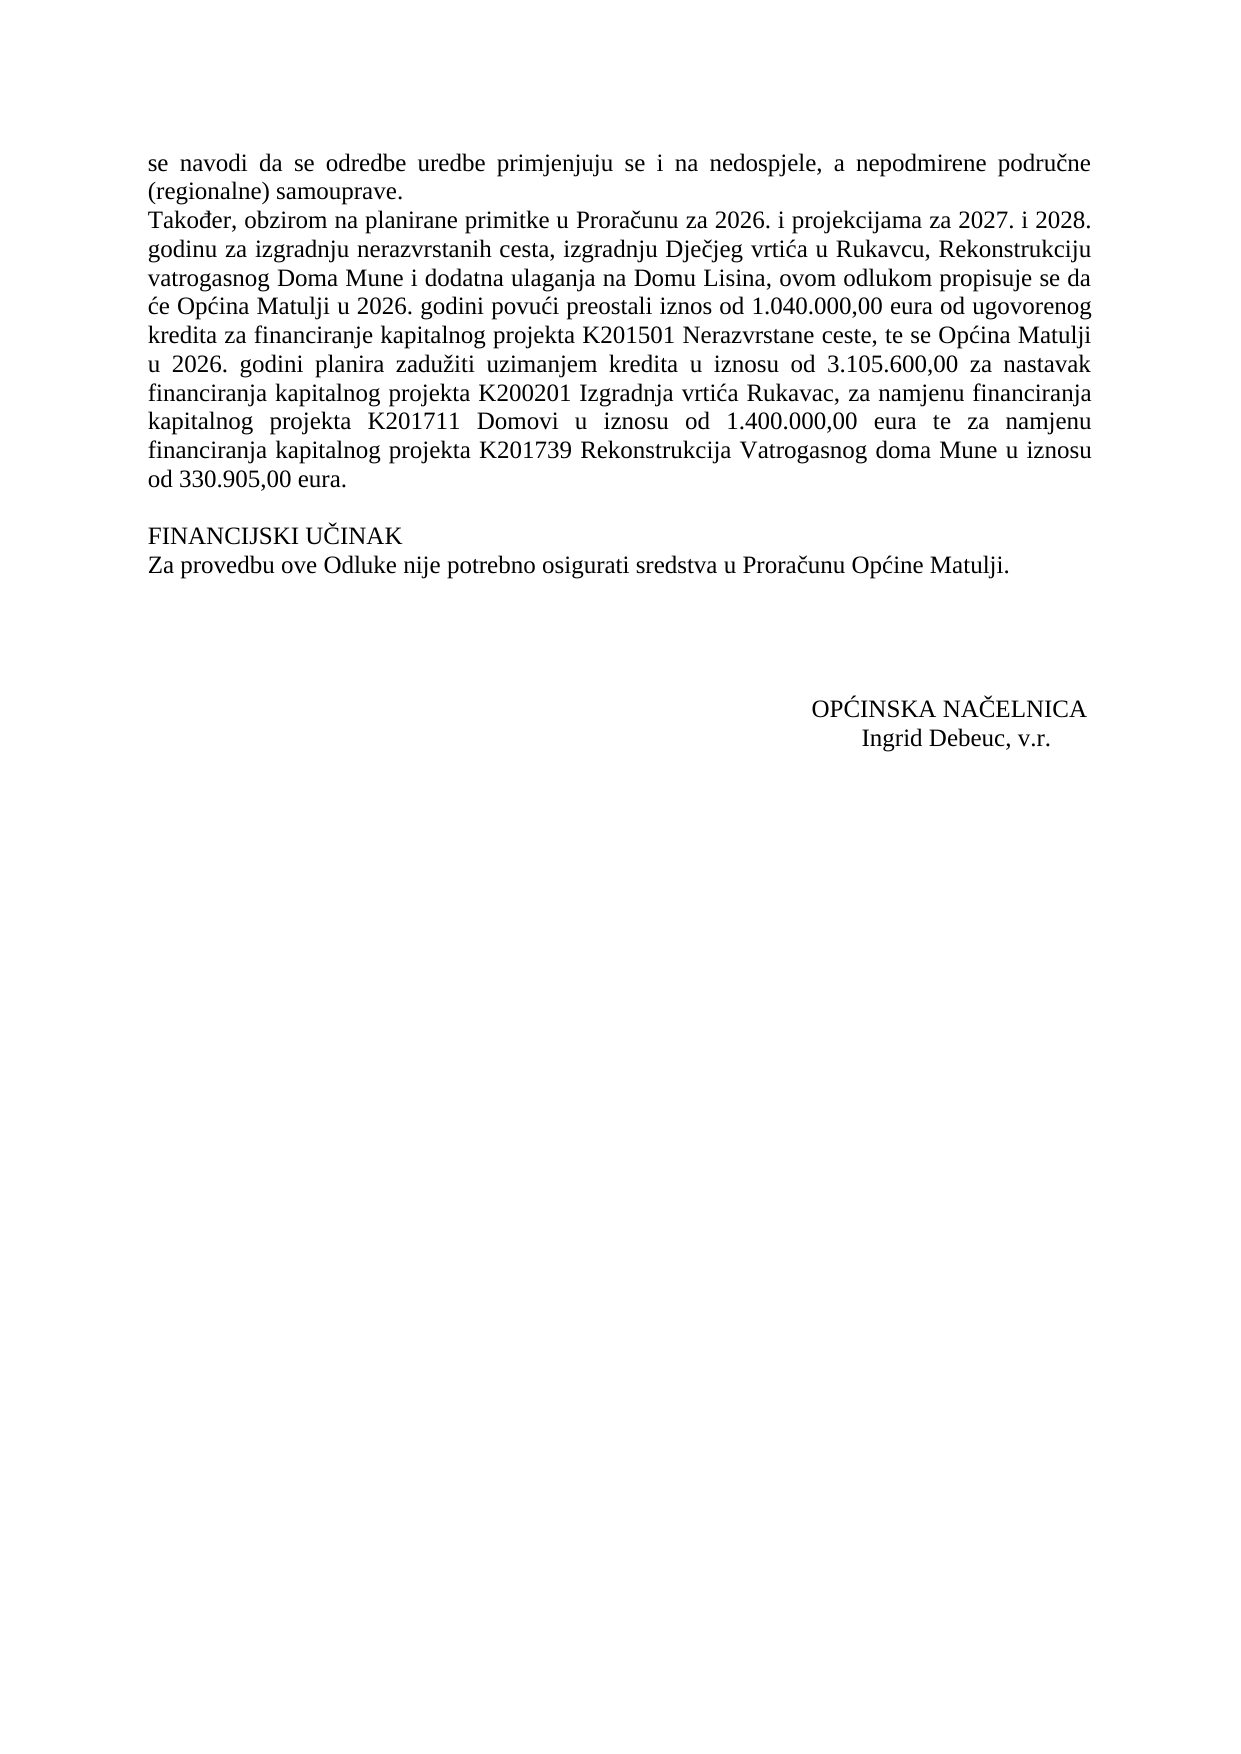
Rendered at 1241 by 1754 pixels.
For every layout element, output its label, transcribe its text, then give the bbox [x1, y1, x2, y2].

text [148, 148, 1093, 205]
text Za provedbu ove Odluke nije potrebno osigurati sredstva u Proračunu Općine Matulji. [148, 550, 1093, 579]
text Također, obzirom na planirane primitke u Proračunu za 2026. i projekcijama za 2027. i 2028. godinu za izgradnju nerazvrstanih cesta, izgradnju Dječjeg vrtića u Rukavcu, Rekonstrukciju vatrogasnog Doma Mune i dodatna ulaganja na Domu Lisina, ovom odlukom propisuje se da će Općina Matulji u 2026. godini povući preostali iznos od 1.040.000,00 eura od ugovorenog kredita za financiranje kapitalnog projekta K201501 Nerazvrstane ceste, te se Općina Matulji u 2026. godini planira zadužiti uzimanjem kredita u iznosu od 3.105.600,00 za nastavak financiranja kapitalnog projekta K200201 Izgradnja vrtića Rukavac, za namjenu financiranja kapitalnog projekta K201711 Domovi u iznosu od 1.400.000,00 eura te za namjenu financiranja kapitalnog projekta K201739 Rekonstrukcija Vatrogasnog doma Mune u iznosu od 330.905,00 eura. [148, 205, 1093, 493]
text Ingrid Debeuc, v.r. [738, 723, 1093, 751]
text FINANCIJSKI UČINAK [148, 521, 1093, 550]
text OPĆINSKA NAČELNICA [738, 694, 1093, 723]
